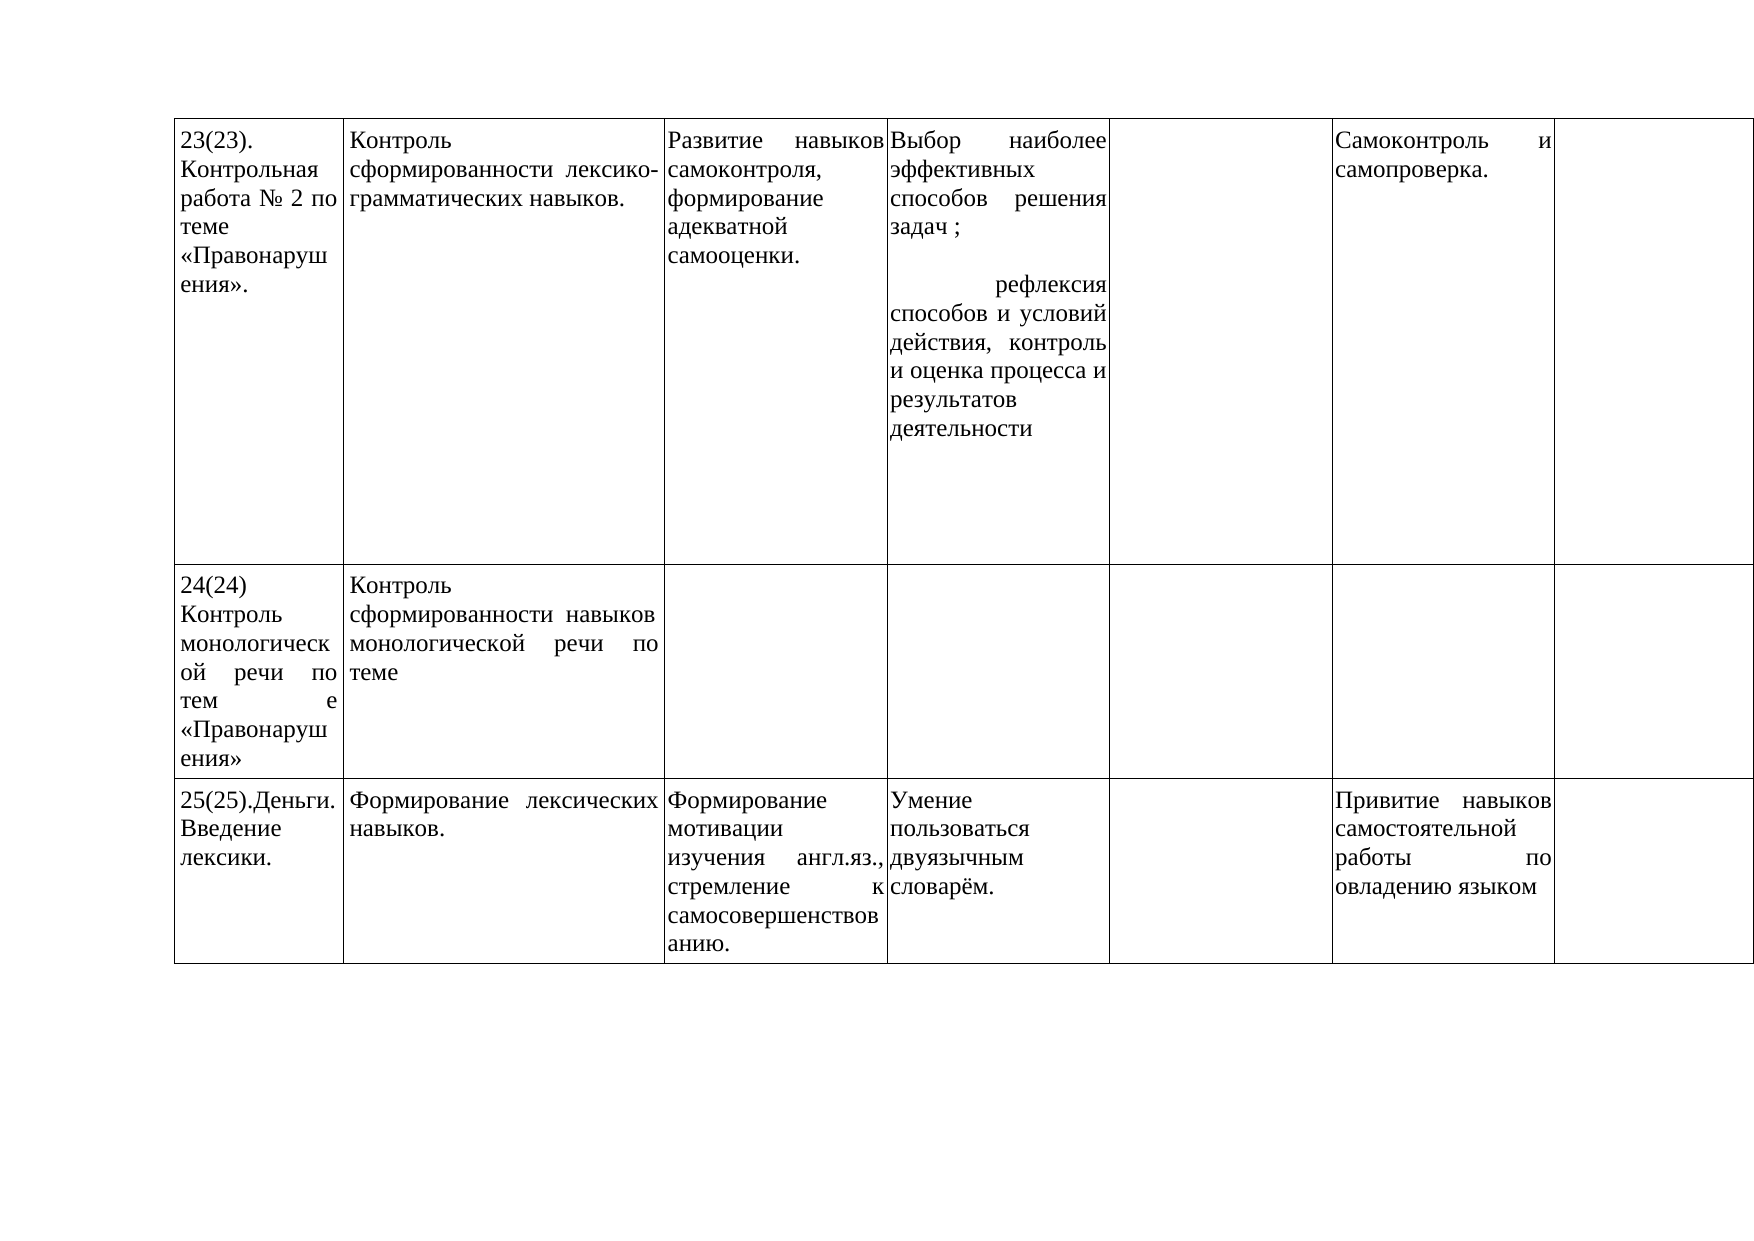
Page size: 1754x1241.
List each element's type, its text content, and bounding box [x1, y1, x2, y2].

table_cell Самоконтроль и самопроверка. [1333, 119, 1554, 563]
table_cell Формирование мотивации изучения англ.яз., стремление к самосовершенствованию. [665, 779, 887, 963]
table_cell [888, 565, 1109, 778]
table_cell 25(25).Деньги. Введение лексики. [175, 779, 343, 963]
table_cell [1110, 565, 1332, 778]
table_cell [1333, 565, 1554, 778]
table_cell Развитие навыков самоконтроля, формирование адекватной самооценки. [665, 119, 887, 563]
table_cell Привитие навыков самостоятельной работы по овладению языком [1333, 779, 1554, 963]
table_cell Контроль сформированности навыков монологической речи по теме [344, 565, 664, 778]
table_cell 23(23). Контрольная работа № 2 по теме «Правонарушения». [175, 119, 343, 563]
table_cell Формирование лексических навыков. [344, 779, 664, 963]
table_cell [1110, 119, 1332, 563]
table_cell Выбор наиболее эффективных способов решения задач ; рефлексия способов и условий действия, контроль и оценка процесса и результатов деятельности [888, 119, 1109, 563]
table_cell 24(24) Контроль монологической речи по тем е «Правонарушения» [175, 565, 343, 778]
table_cell [1110, 779, 1332, 963]
table_cell [665, 565, 887, 778]
table_cell [1555, 565, 1753, 778]
table_cell [1555, 779, 1753, 963]
table_cell [1555, 119, 1753, 563]
table_cell Контроль сформированности лексико-грамматических навыков. [344, 119, 664, 563]
table_cell Умение пользоваться двуязычным словарём. [888, 779, 1109, 963]
